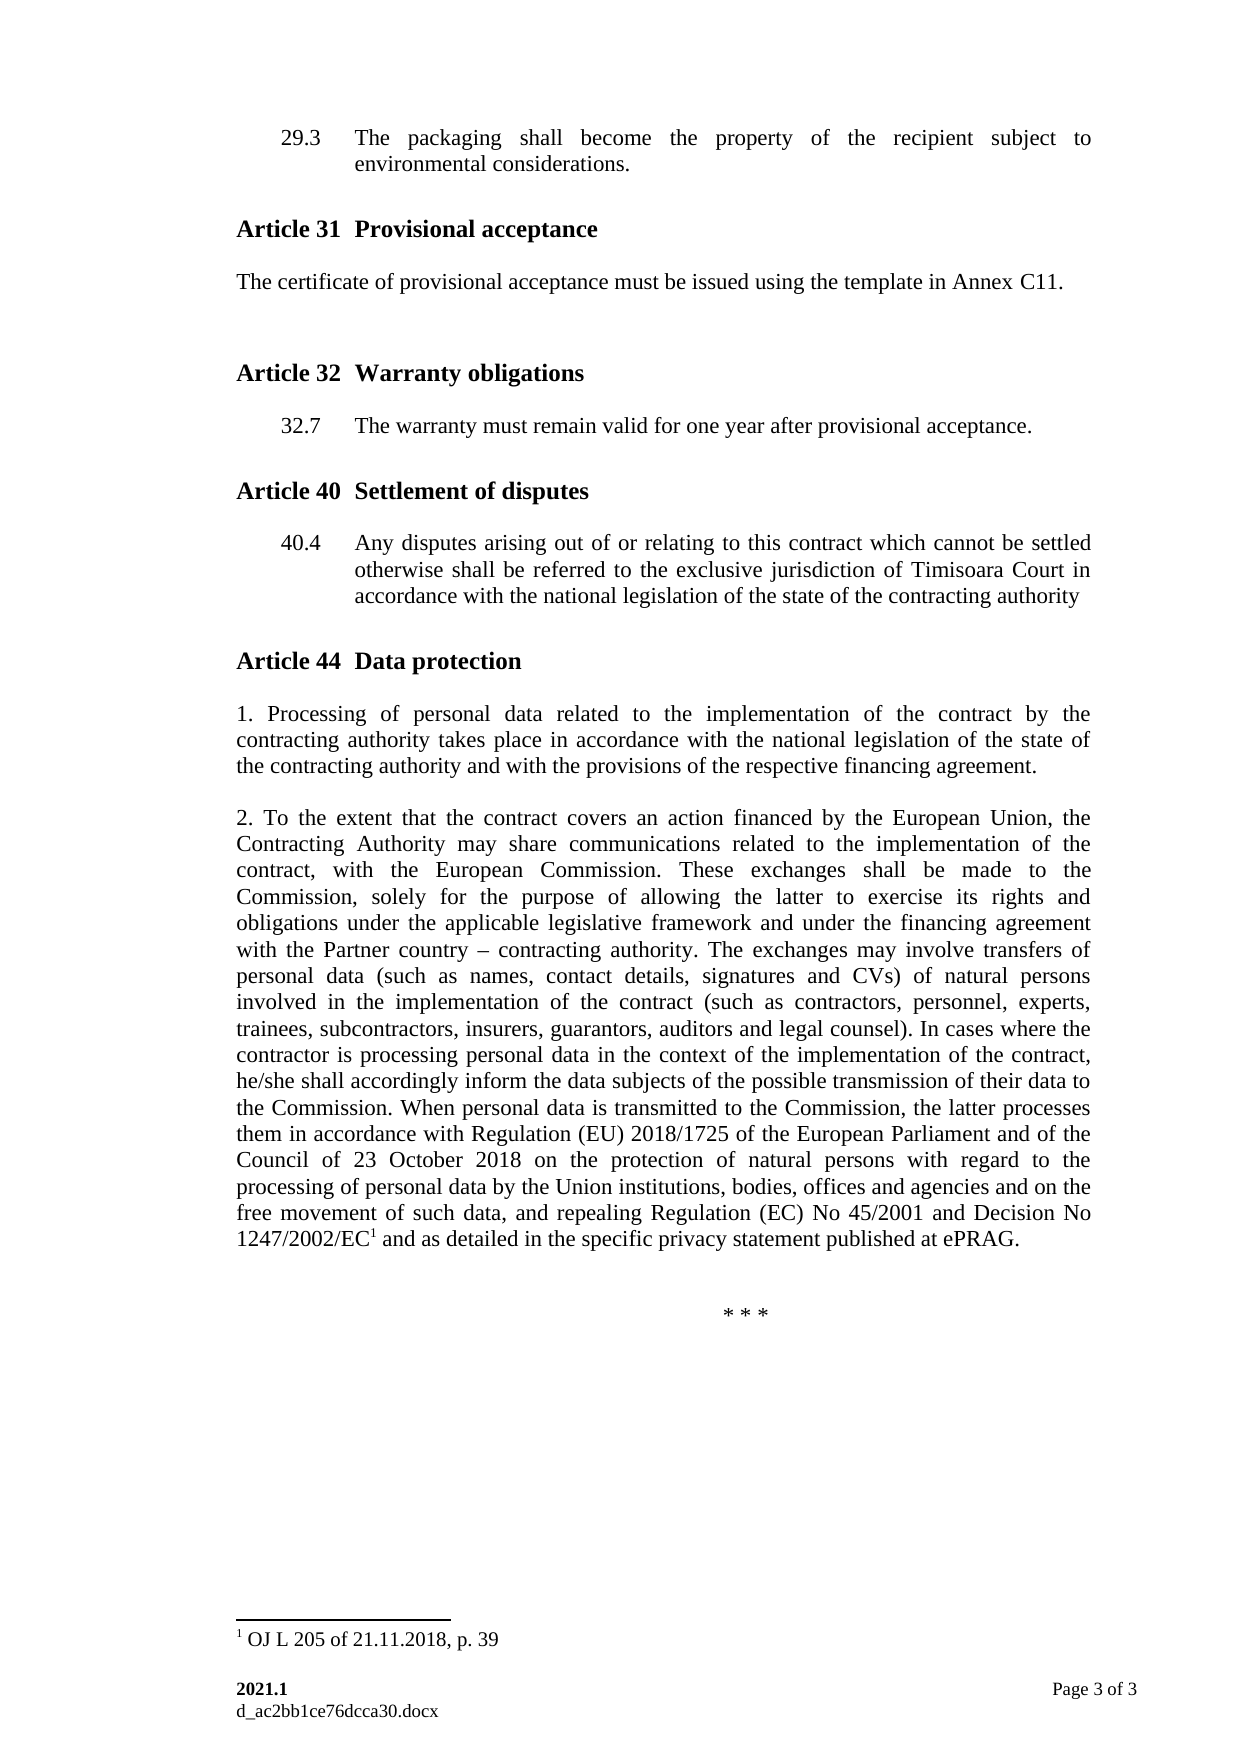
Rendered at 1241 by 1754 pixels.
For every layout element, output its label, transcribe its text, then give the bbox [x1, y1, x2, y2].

text Article 40 Settlement of disputes [236, 476, 1092, 504]
list * * * [399, 1302, 1092, 1328]
text Article 32 Warranty obligations [236, 358, 1092, 387]
text 1. Processing of personal data related to the implementation of the contract by the contracting authority takes place in accordance with the national legislation of the state of the contracting authority and with the provisions of the respective financing agreement. [236, 700, 1092, 779]
text Article 31 Provisional acceptance [236, 214, 1092, 243]
text The certificate of provisional acceptance must be issued using the template in Annex C11. [236, 268, 1092, 294]
text 2. To the extent that the contract covers an action financed by the European Union, the Contracting Authority may share communications related to the implementation of the contract, with the European Commission. These exchanges shall be made to the Commission, solely for the purpose of allowing the latter to exercise its rights and obligations under the applicable legislative framework and under the financing agreement with the Partner country – contracting authority. The exchanges may involve transfers of personal data (such as names, contact details, signatures and CVs) of natural persons involved in the implementation of the contract (such as contractors, personnel, experts, trainees, subcontractors, insurers, guarantors, auditors and legal counsel). In cases where the contractor is processing personal data in the context of the implementation of the contract, he/she shall accordingly inform the data subjects of the possible transmission of their data to the Commission. When personal data is transmitted to the Commission, the latter processes them in accordance with Regulation (EU) 2018/1725 of the European Parliament and of the Council of 23 October 2018 on the protection of natural persons with regard to the processing of personal data by the Union institutions, bodies, offices and agencies and on the free movement of such data, and repealing Regulation (EC) No 45/2001 and Decision No 1247/2002/EC and as detailed in the specific privacy statement published at ePRAG. [236, 804, 1092, 1252]
text 32.7 The warranty must remain valid for one year after provisional acceptance. [281, 412, 1092, 438]
text Article 44 Data protection [236, 646, 1092, 675]
text 29.3 The packaging shall become the property of the recipient subject to environmental considerations. [281, 124, 1092, 177]
text 40.4 Any disputes arising out of or relating to this contract which cannot be settled otherwise shall be referred to the exclusive jurisdiction of Timisoara Court in accordance with the national legislation of the state of the contracting authority [281, 529, 1092, 608]
